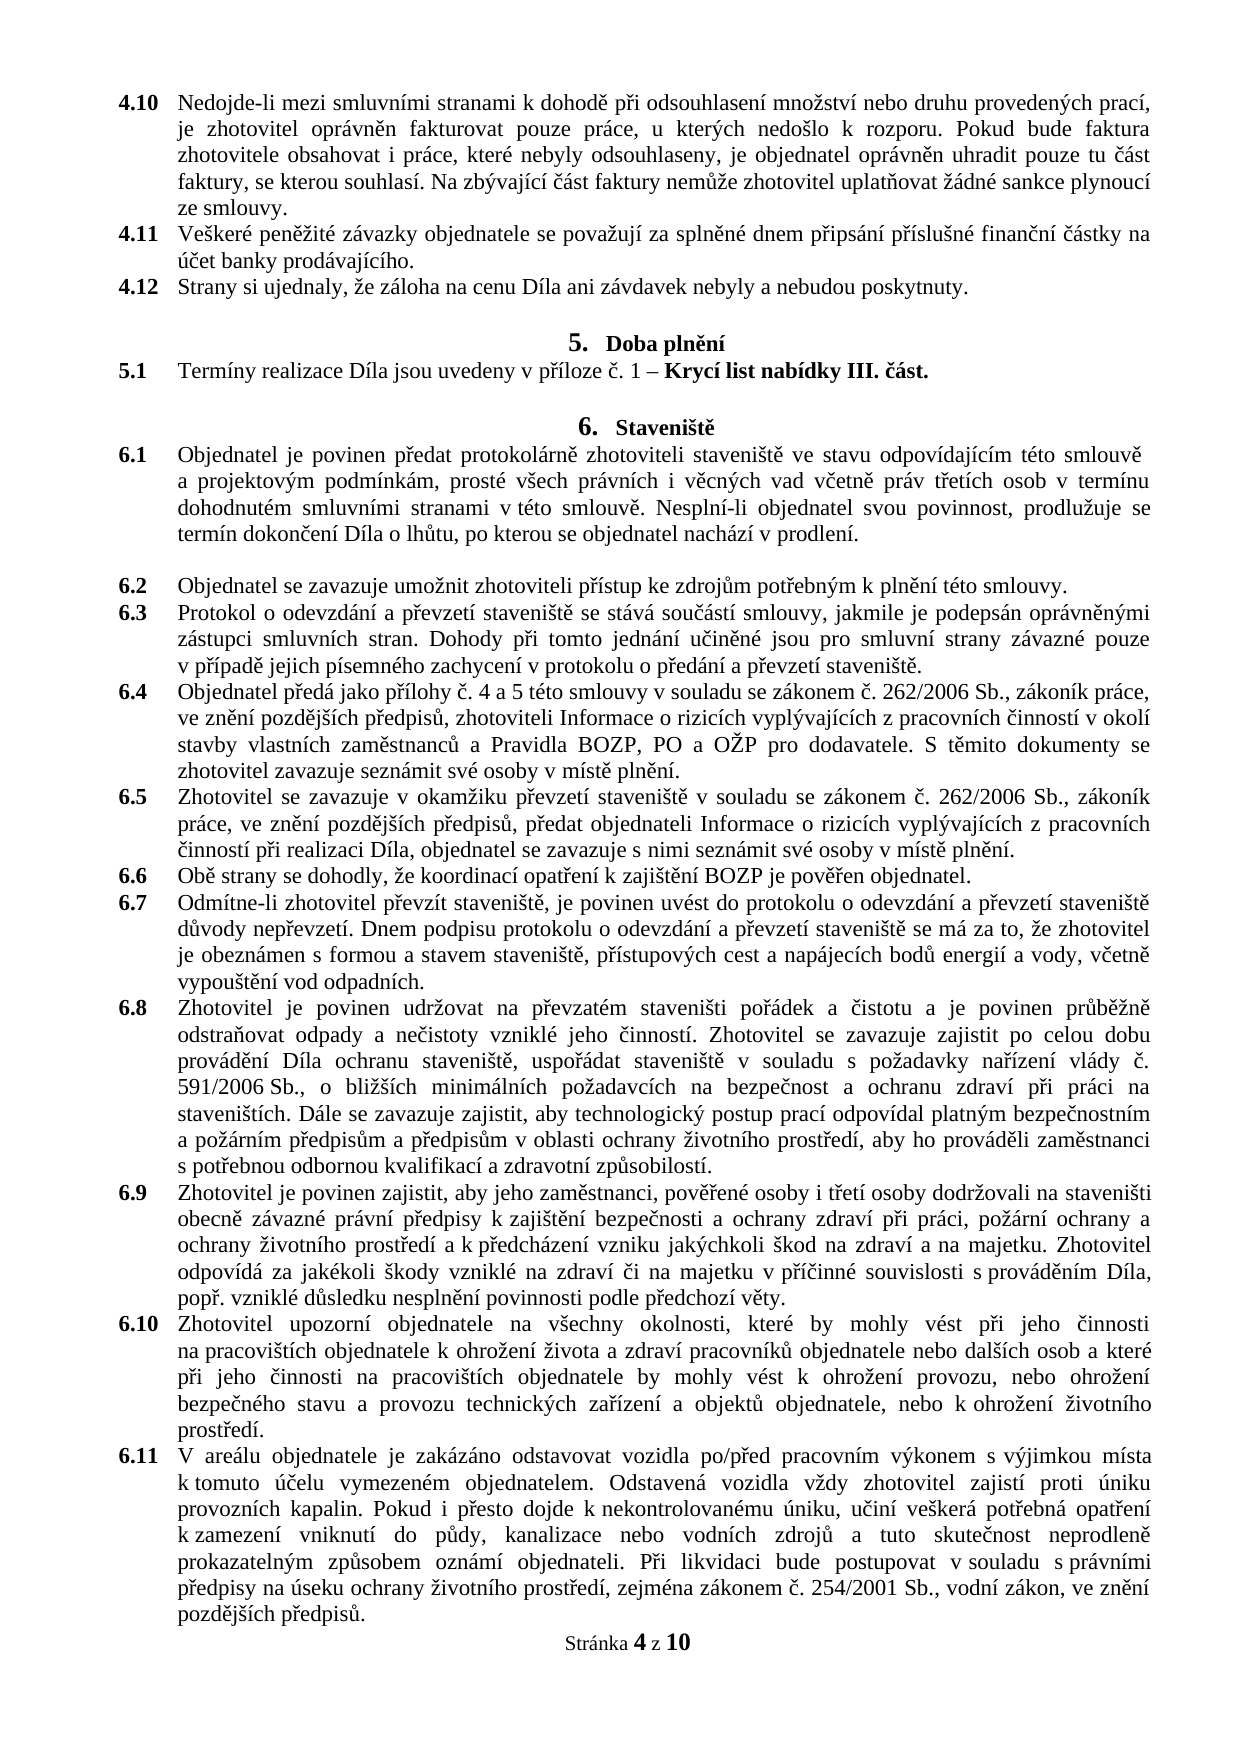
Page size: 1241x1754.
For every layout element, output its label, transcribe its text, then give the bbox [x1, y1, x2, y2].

list Termíny realizace Díla jsou uvedeny v příloze č. 1 – Krycí list nabídky III. část. [118, 357, 1152, 383]
list Zhotovitel je povinen zajistit, aby jeho zaměstnanci, pověřené osoby i třetí osoby dodržovali na staveništi obecně závazné právní předpisy k zajištění bezpečnosti a ochrany zdraví při práci, požární ochrany a ochrany životního prostředí a k předcházení vzniku jakýchkoli škod na zdraví a na majetku. Zhotovitel odpovídá za jakékoli škody vzniklé na zdraví či na majetku v příčinné souvislosti s prováděním Díla, popř. vzniklé důsledku nesplnění povinnosti podle předchozí věty. [118, 1179, 1152, 1311]
list Zhotovitel upozorní objednatele na všechny okolnosti, které by mohly vést při jeho činnosti na pracovištích objednatele k ohrožení života a zdraví pracovníků objednatele nebo dalších osob a které při jeho činnosti na pracovištích objednatele by mohly vést k ohrožení provozu, nebo ohrožení bezpečného stavu a provozu technických zařízení a objektů objednatele, nebo k ohrožení životního prostředí. [118, 1311, 1152, 1442]
list Objednatel se zavazuje umožnit zhotoviteli přístup ke zdrojům potřebným k plnění této smlouvy. [118, 573, 1152, 599]
list Obě strany se dohodly, že koordinací opatření k zajištění BOZP je pověřen objednatel. [118, 862, 1152, 889]
list Odmítne-li zhotovitel převzít staveniště, je povinen uvést do protokolu o odevzdání a převzetí staveniště důvody nepřevzetí. Dnem podpisu protokolu o odevzdání a převzetí staveniště se má za to, že zhotovitel je obeznámen s formou a stavem staveniště, přístupových cest a napájecích bodů energií a vody, včetně vypouštění vod odpadních. [118, 889, 1152, 994]
list Nedojde-li mezi smluvními stranami k dohodě při odsouhlasení množství nebo druhu provedených prací, je zhotovitel oprávněn fakturovat pouze práce, u kterých nedošlo k rozporu. Pokud bude faktura zhotovitele obsahovat i práce, které nebyly odsouhlaseny, je objednatel oprávněn uhradit pouze tu část faktury, se kterou souhlasí. Na zbývající část faktury nemůže zhotovitel uplatňovat žádné sankce plynoucí ze smlouvy. [118, 89, 1152, 220]
list Protokol o odevzdání a převzetí staveniště se stává součástí smlouvy, jakmile je podepsán oprávněnými zástupci smluvních stran. Dohody při tomto jednání učiněné jsou pro smluvní strany závazné pouze v případě jejich písemného zachycení v protokolu o předání a převzetí staveniště. [118, 599, 1152, 678]
list Objednatel je povinen předat protokolárně zhotoviteli staveniště ve stavu odpovídajícím této smlouvě a projektovým podmínkám, prosté všech právních i věcných vad včetně práv třetích osob v termínu dohodnutém smluvními stranami v této smlouvě. Nesplní-li objednatel svou povinnost, prodlužuje se termín dokončení Díla o lhůtu, po kterou se objednatel nachází v prodlení. [118, 441, 1152, 546]
list Doba plnění [141, 326, 1152, 357]
list Strany si ujednaly, že záloha na cenu Díla ani závdavek nebyly a nebudou poskytnuty. [118, 273, 1152, 299]
list V areálu objednatele je zakázáno odstavovat vozidla po/před pracovním výkonem s výjimkou místa k tomuto účelu vymezeném objednatelem. Odstavená vozidla vždy zhotovitel zajistí proti úniku provozních kapalin. Pokud i přesto dojde k nekontrolovanému úniku, učiní veškerá potřebná opatření k zamezení vniknutí do půdy, kanalizace nebo vodních zdrojů a tuto skutečnost neprodleně prokazatelným způsobem oznámí objednateli. Při likvidaci bude postupovat v souladu s právními předpisy na úseku ochrany životního prostředí, zejména zákonem č. 254/2001 Sb., vodní zákon, ve znění pozdějších předpisů. [118, 1442, 1152, 1627]
list Veškeré peněžité závazky objednatele se považují za splněné dnem připsání příslušné finanční částky na účet banky prodávajícího. [118, 220, 1152, 273]
list Zhotovitel je povinen udržovat na převzatém staveništi pořádek a čistotu a je povinen průběžně odstraňovat odpady a nečistoty vzniklé jeho činností. Zhotovitel se zavazuje zajistit po celou dobu provádění Díla ochranu staveniště, uspořádat staveniště v souladu s požadavky nařízení vlády č. 591/2006 Sb., o bližších minimálních požadavcích na bezpečnost a ochranu zdraví při práci na staveništích. Dále se zavazuje zajistit, aby technologický postup prací odpovídal platným bezpečnostním a požárním předpisům a předpisům v oblasti ochrany životního prostředí, aby ho prováděli zaměstnanci s potřebnou odbornou kvalifikací a zdravotní způsobilostí. [118, 994, 1152, 1179]
list Objednatel předá jako přílohy č. 4 a 5 této smlouvy v souladu se zákonem č. 262/2006 Sb., zákoník práce, ve znění pozdějších předpisů, zhotoviteli Informace o rizicích vyplývajících z pracovních činností v okolí stavby vlastních zaměstnanců a Pravidla BOZP, PO a OŽP pro dodavatele. S těmito dokumenty se zhotovitel zavazuje seznámit své osoby v místě plnění. [118, 678, 1152, 783]
list Staveniště [141, 410, 1152, 441]
list Zhotovitel se zavazuje v okamžiku převzetí staveniště v souladu se zákonem č. 262/2006 Sb., zákoník práce, ve znění pozdějších předpisů, předat objednateli Informace o rizicích vyplývajících z pracovních činností při realizaci Díla, objednatel se zavazuje s nimi seznámit své osoby v místě plnění. [118, 783, 1152, 862]
